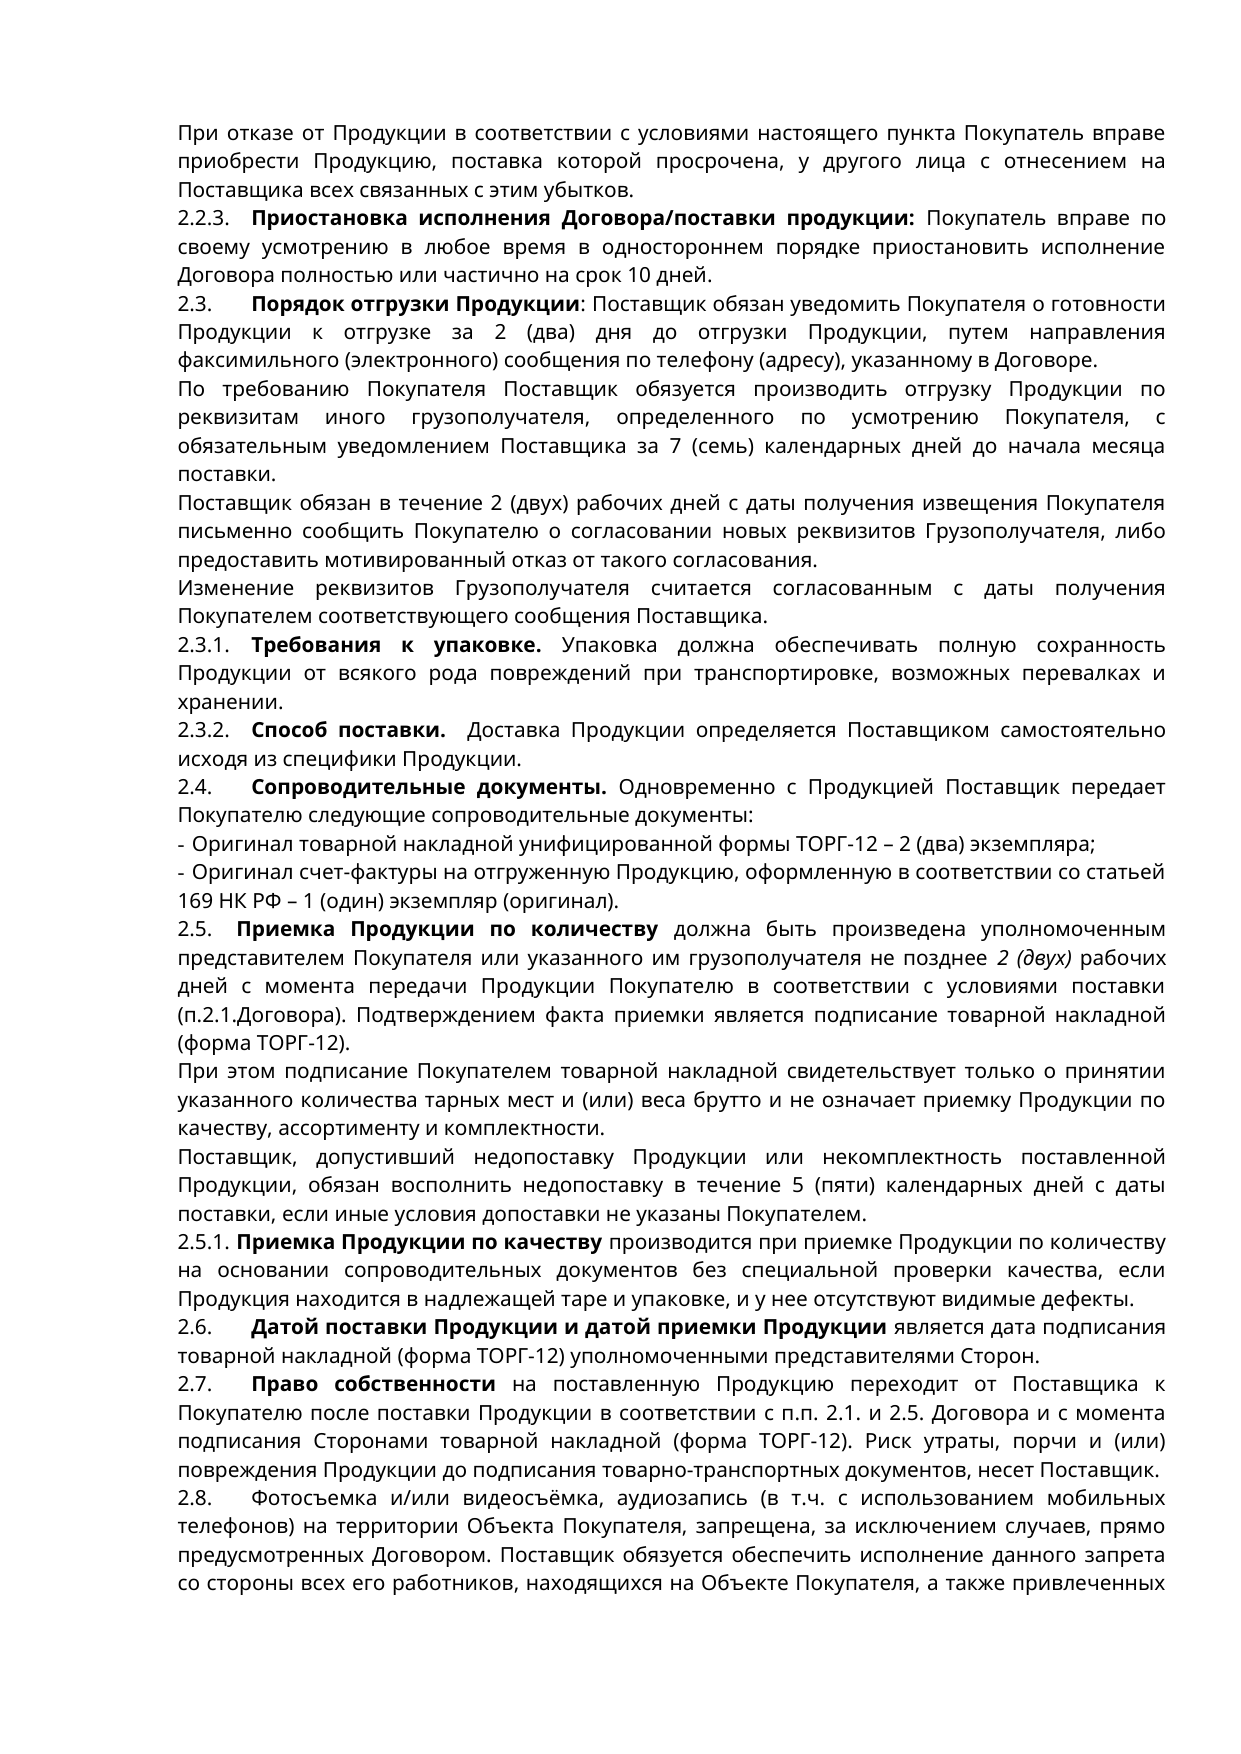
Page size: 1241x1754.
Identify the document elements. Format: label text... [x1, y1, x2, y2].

list Оригинал счет-фактуры на отгруженную Продукцию, оформленную в соответствии со статьей 169 НК РФ – 1 (один) экземпляр (оригинал). [177, 857, 1167, 914]
list Способ поставки. Доставка Продукции определяется Поставщиком самостоятельно исходя из специфики Продукции. [177, 715, 1167, 772]
list Право собственности на поставленную Продукцию переходит от Поставщика к Покупателю после поставки Продукции в соответствии с п.п. 2.1. и 2.5. Договора и с момента подписания Сторонами товарной накладной (форма ТОРГ-12). Риск утраты, порчи и (или) повреждения Продукции до подписания товарно-транспортных документов, несет Поставщик. [177, 1369, 1167, 1483]
text Изменение реквизитов Грузополучателя считается согласованным с даты получения Покупателем соответствующего сообщения Поставщика. [177, 573, 1167, 630]
text При отказе от Продукции в соответствии с условиями настоящего пункта Покупатель вправе приобрести Продукцию, поставка которой просрочена, у другого лица с отнесением на Поставщика всех связанных с этим убытков. [177, 118, 1167, 203]
text Поставщик обязан в течение 2 (двух) рабочих дней с даты получения извещения Покупателя письменно сообщить Покупателю о согласовании новых реквизитов Грузополучателя, либо предоставить мотивированный отказ от такого согласования. [177, 488, 1167, 573]
list Порядок отгрузки Продукции: Поставщик обязан уведомить Покупателя о готовности Продукции к отгрузке за 2 (два) дня до отгрузки Продукции, путем направления факсимильного (электронного) сообщения по телефону (адресу), указанному в Договоре. [177, 289, 1167, 374]
list Требования к упаковке. Упаковка должна обеспечивать полную сохранность Продукции от всякого рода повреждений при транспортировке, возможных перевалках и хранении. [177, 630, 1167, 715]
list Сопроводительные документы. Одновременно с Продукцией Поставщик передает Покупателю следующие сопроводительные документы: [177, 772, 1167, 829]
text По требованию Покупателя Поставщик обязуется производить отгрузку Продукции по реквизитам иного грузополучателя, определенного по усмотрению Покупателя, с обязательным уведомлением Поставщика за 7 (семь) календарных дней до начала месяца поставки. [177, 374, 1167, 488]
list Приемка Продукции по количеству должна быть произведена уполномоченным представителем Покупателя или указанного им грузополучателя не позднее 2 (двух) рабочих дней с момента передачи Продукции Покупателю в соответствии с условиями поставки (п.2.1.Договора). Подтверждением факта приемки является подписание товарной накладной (форма ТОРГ-12). [177, 914, 1167, 1057]
list Приостановка исполнения Договора/поставки продукции: Покупатель вправе по своему усмотрению в любое время в одностороннем порядке приостановить исполнение Договора полностью или частично на срок 10 дней. [177, 203, 1167, 289]
list Приемка Продукции по качеству производится при приемке Продукции по количеству на основании сопроводительных документов без специальной проверки качества, если Продукция находится в надлежащей таре и упаковке, и у нее отсутствуют видимые дефекты. [177, 1227, 1167, 1312]
list Поставщик, допустивший недопоставку Продукции или некомплектность поставленной Продукции, обязан восполнить недопоставку в течение 5 (пяти) календарных дней с даты поставки, если иные условия допоставки не указаны Покупателем. [177, 1142, 1167, 1227]
list При этом подписание Покупателем товарной накладной свидетельствует только о принятии указанного количества тарных мест и (или) веса брутто и не означает приемку Продукции по качеству, ассортименту и комплектности. [177, 1057, 1167, 1142]
list Оригинал товарной накладной унифицированной формы ТОРГ-12 – 2 (два) экземпляра; [177, 829, 1167, 857]
list Датой поставки Продукции и датой приемки Продукции является дата подписания товарной накладной (форма ТОРГ-12) уполномоченными представителями Сторон. [177, 1312, 1167, 1369]
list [177, 1483, 1167, 1597]
